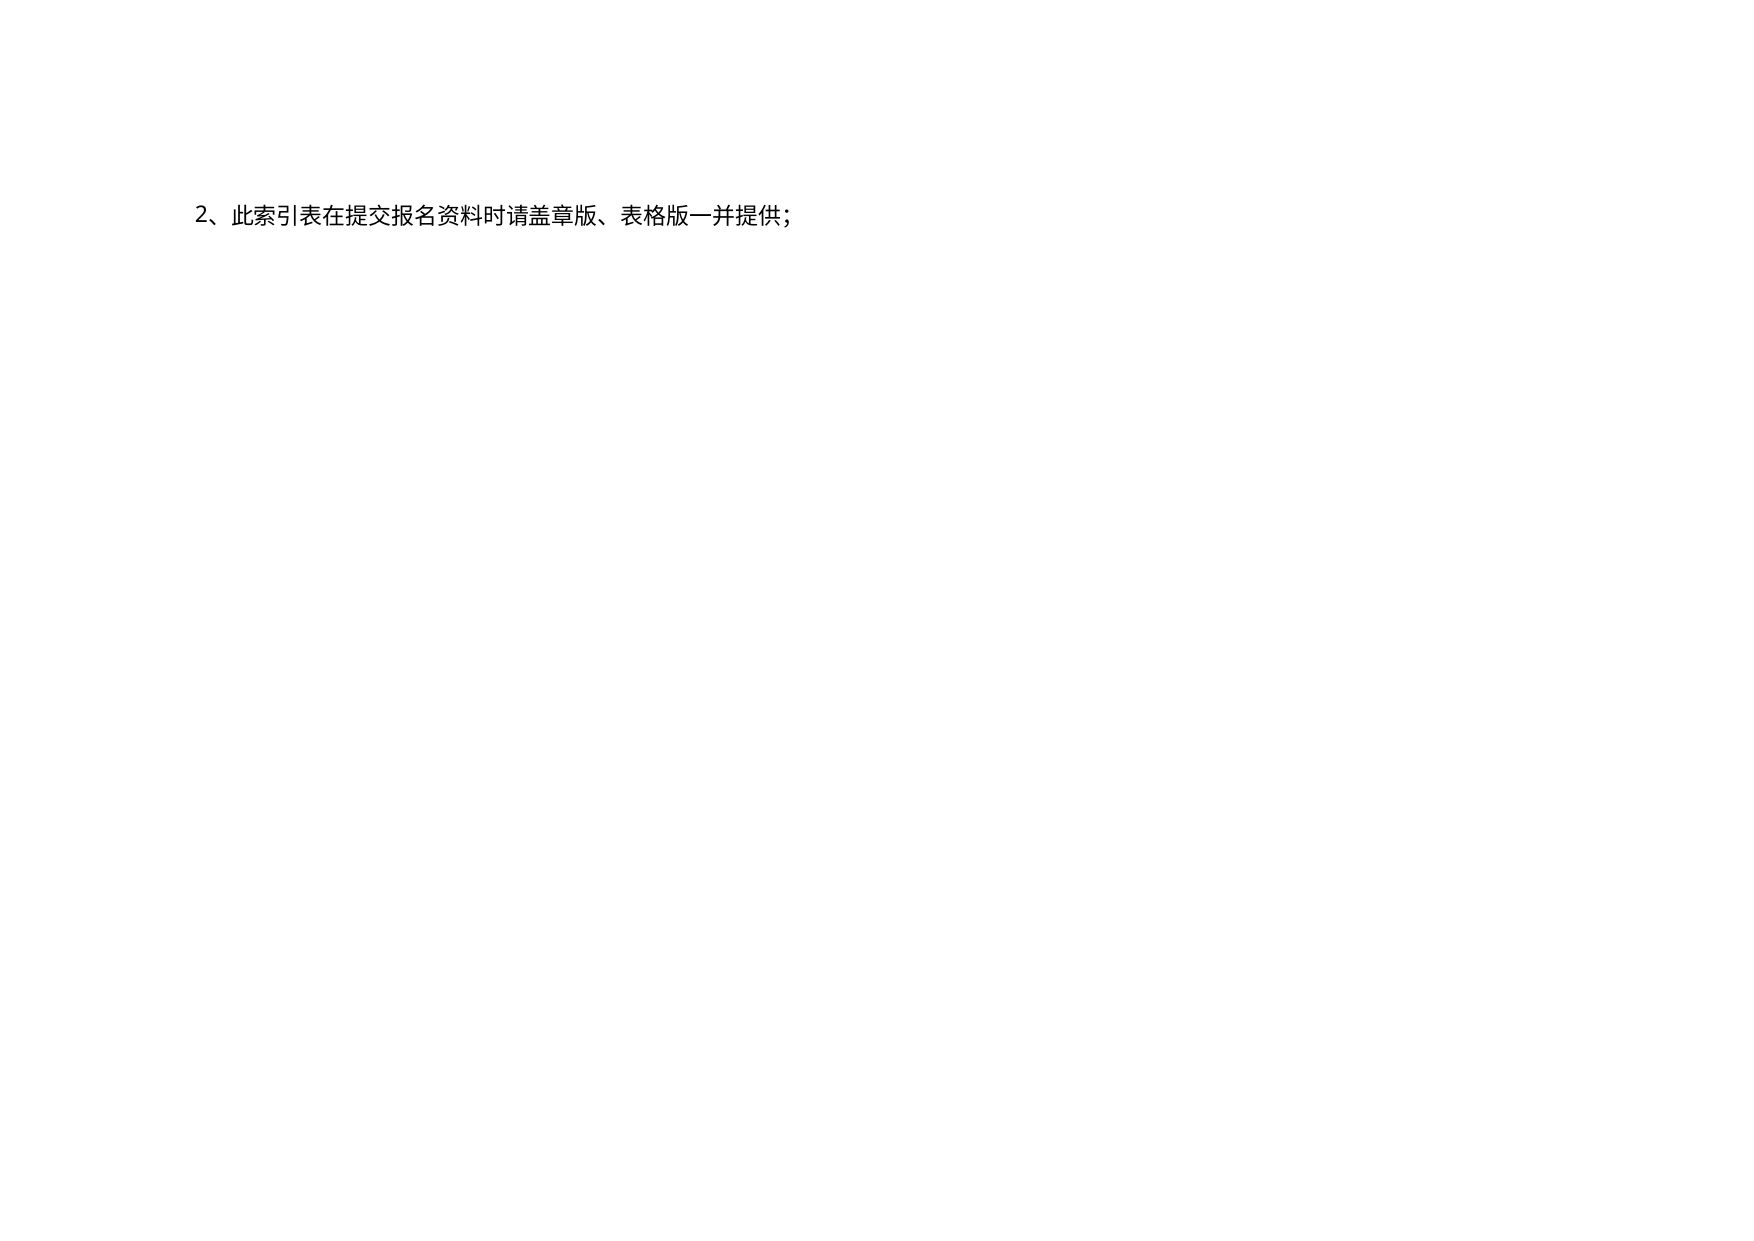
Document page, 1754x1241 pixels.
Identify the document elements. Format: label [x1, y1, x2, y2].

table_cell [160, 198, 1705, 263]
